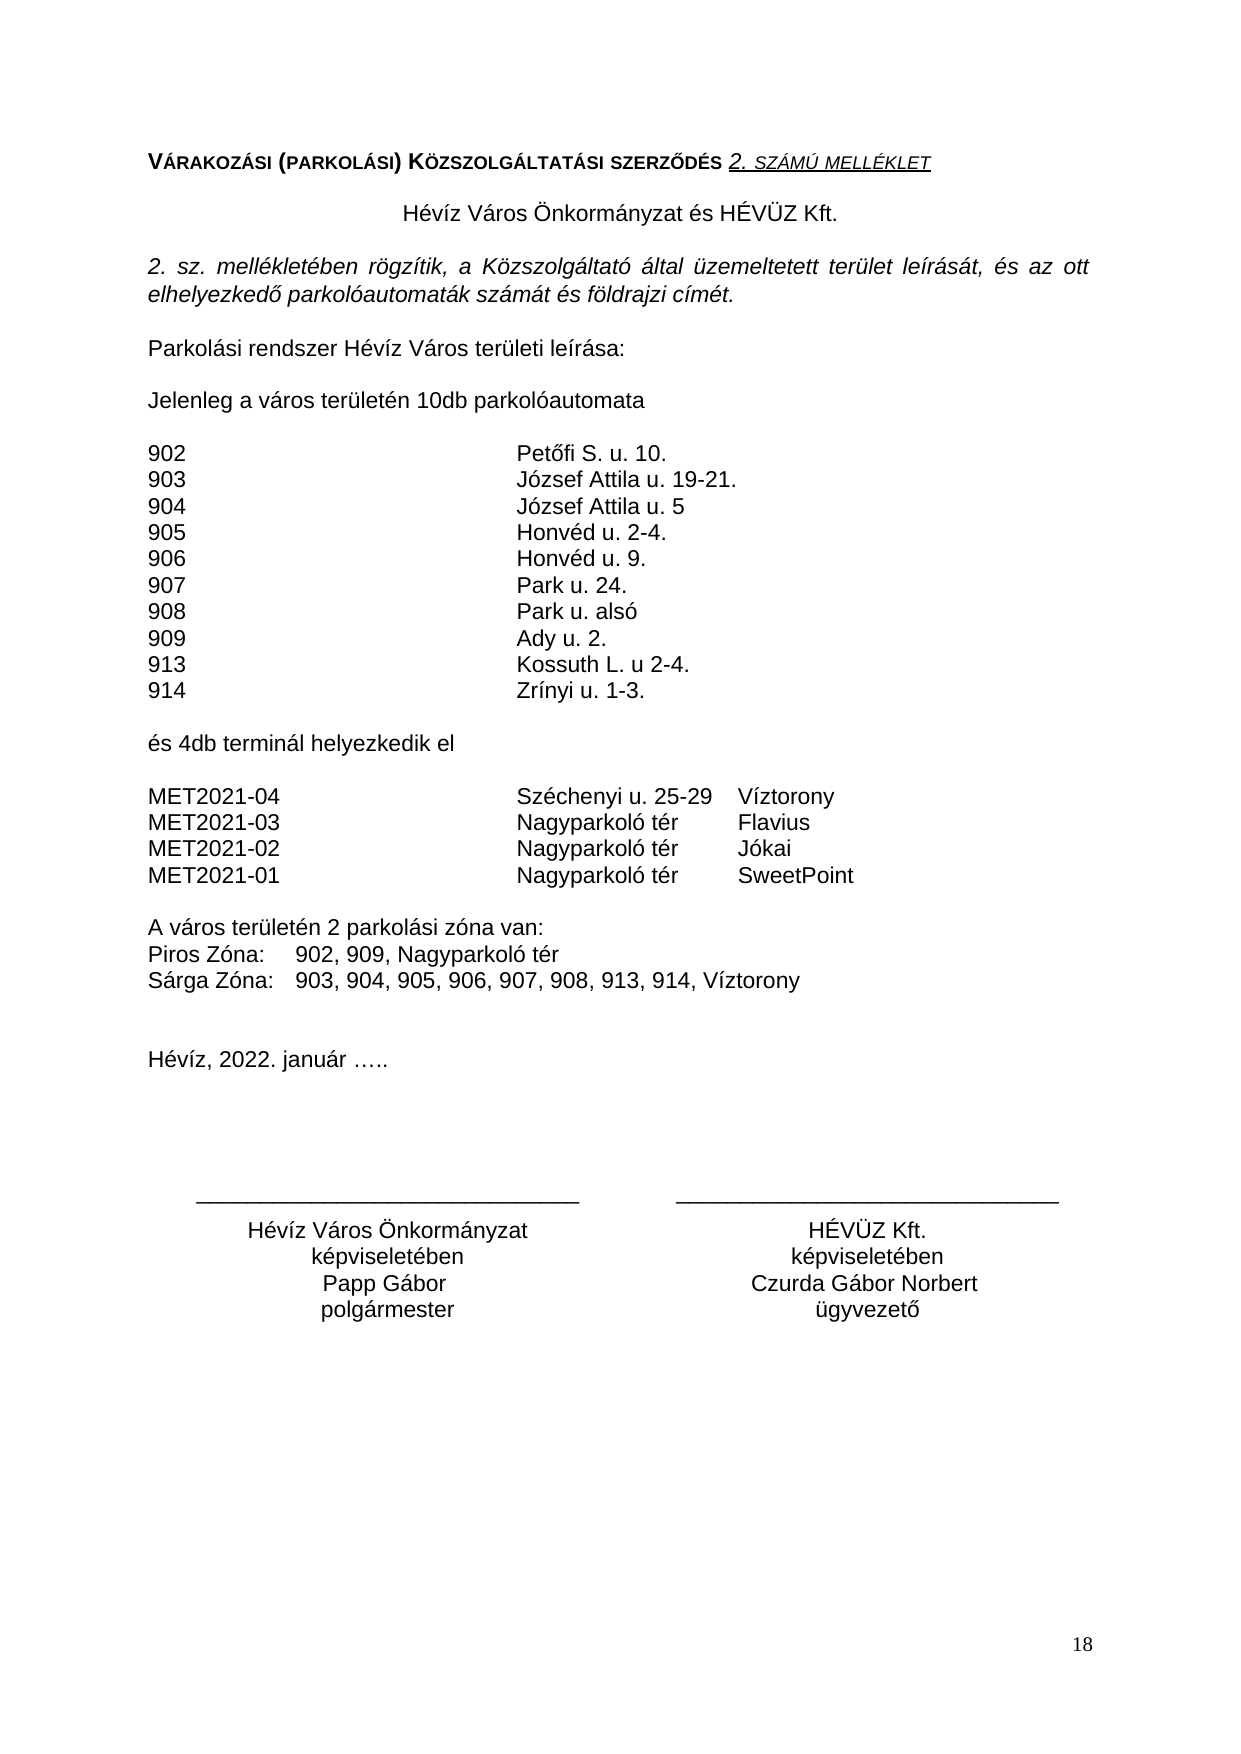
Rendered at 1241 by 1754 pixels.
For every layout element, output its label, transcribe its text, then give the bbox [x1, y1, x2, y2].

text A város területén 2 parkolási zóna van: [148, 914, 1093, 941]
text Hévíz Város Önkormányzat és HÉVÜZ Kft. [148, 200, 1093, 227]
text Piros Zóna: 902, 909, Nagyparkoló tér [148, 941, 1093, 967]
text Várakozási (parkolási) Közszolgáltatási szerződés 2. számú melléklet [148, 148, 1093, 174]
text 907 Park u. 24. [148, 572, 1093, 598]
text MET2021-02 Nagyparkoló tér Jókai [148, 835, 1093, 862]
text MET2021-01 Nagyparkoló tér SweetPoint [148, 862, 1093, 888]
text 905 Honvéd u. 2-4. [148, 519, 1093, 545]
text Parkolási rendszer Hévíz Város területi leírása: [148, 334, 1093, 361]
text 906 Honvéd u. 9. [148, 545, 1093, 572]
text 903 József Attila u. 19-21. [148, 466, 1093, 493]
text 913 Kossuth L. u 2-4. [148, 651, 1093, 677]
text 2. sz. mellékletében rögzítik, a Közszolgáltató által üzemeltetett terület leírását, és az ott elhelyezkedő parkolóautomaták számát és földrajzi címét. [148, 253, 1093, 307]
text 909 Ady u. 2. [148, 624, 1093, 651]
text és 4db terminál helyezkedik el [148, 730, 1093, 756]
text MET2021-04 Széchenyi u. 25-29 Víztorony [148, 783, 1093, 809]
table_header ______________________________ Hévíz Város Önkormányzat képviseletében Papp Gábor polgármester [148, 1125, 627, 1348]
text MET2021-03 Nagyparkoló tér Flavius [148, 809, 1093, 835]
text 908 Park u. alsó [148, 598, 1093, 624]
text Sárga Zóna: 903, 904, 905, 906, 907, 908, 913, 914, Víztorony [148, 967, 1093, 993]
text 904 József Attila u. 5 [148, 493, 1093, 519]
text Jelenleg a város területén 10db parkolóautomata [148, 387, 1093, 414]
text Hévíz, 2022. január ….. [148, 1046, 1093, 1072]
text 902 Petőfi S. u. 10. [148, 440, 1093, 466]
text 914 Zrínyi u. 1-3. [148, 677, 1093, 703]
table_header ______________________________ HÉVÜZ Kft. képviseletében Czurda Gábor Norbert ügyvezető [628, 1125, 1107, 1348]
